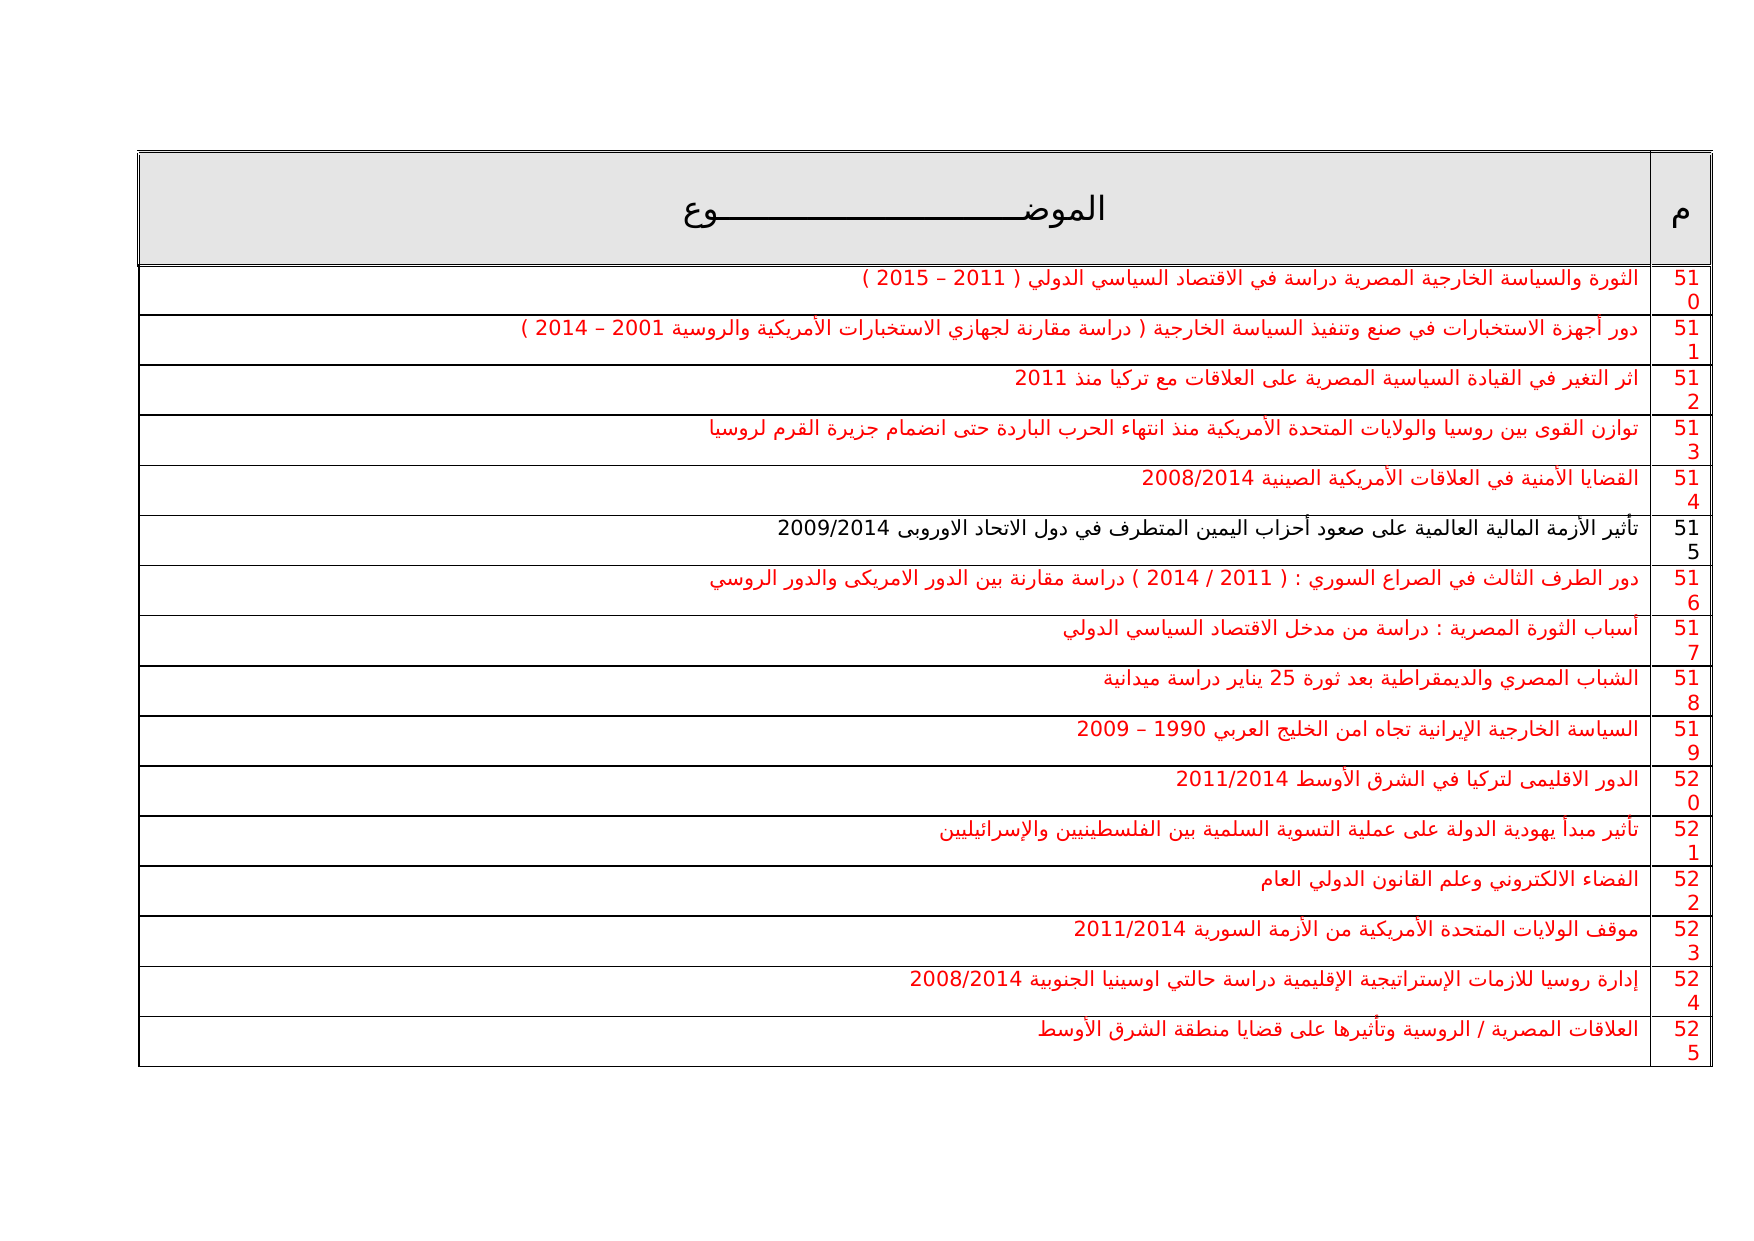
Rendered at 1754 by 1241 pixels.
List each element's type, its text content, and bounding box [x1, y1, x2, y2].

table_cell العلاقات المصرية / الروسية وتأثيرها على قضايا منطقة الشرق الأوسط [140, 1017, 1650, 1066]
table_cell الدور الاقليمى لتركيا في الشرق الأوسط 2011/2014 [140, 767, 1650, 815]
table_cell اثر التغير في القيادة السياسية المصرية على العلاقات مع تركيا منذ 2011 [140, 366, 1650, 414]
table_cell 519 [1651, 716, 1710, 765]
table_cell 511 [1651, 315, 1710, 364]
table_cell موقف الولايات المتحدة الأمريكية من الأزمة السورية 2011/2014 [140, 917, 1650, 966]
table_cell توازن القوى بين روسيا والولايات المتحدة الأمريكية منذ انتهاء الحرب الباردة حتى انضمام جزيرة القرم لروسيا [140, 416, 1650, 464]
table_cell 512 [1651, 365, 1710, 414]
table_cell تأثير مبدأ يهودية الدولة على عملية التسوية السلمية بين الفلسطينيين والإسرائيليين [140, 817, 1650, 865]
table_cell دور أجهزة الاستخبارات في صنع وتنفيذ السياسة الخارجية ( دراسة مقارنة لجهازي الاستخبارات الأمريكية والروسية 2001 – 2014 ) [140, 316, 1650, 364]
table_cell 522 [1651, 866, 1710, 915]
table_cell 523 [1651, 916, 1710, 966]
table_cell 517 [1651, 616, 1710, 665]
table_cell الثورة والسياسة الخارجية المصرية دراسة في الاقتصاد السياسي الدولي ( 2011 – 2015 ) [140, 267, 1650, 314]
table_cell 525 [1651, 1017, 1710, 1066]
table_cell السياسة الخارجية الإيرانية تجاه امن الخليج العربي 1990 – 2009 [140, 717, 1650, 765]
table_cell أسباب الثورة المصرية : دراسة من مدخل الاقتصاد السياسي الدولي [140, 616, 1650, 665]
table_cell 521 [1651, 816, 1710, 865]
table_cell دور الطرف الثالث في الصراع السوري : ( 2011 / 2014 ) دراسة مقارنة بين الدور الامريكى والدور الروسي [140, 566, 1650, 615]
table_cell إدارة روسيا للازمات الإستراتيجية الإقليمية دراسة حالتي اوسينيا الجنوبية 2008/2014 [140, 967, 1650, 1016]
table_header م [1651, 151, 1712, 264]
table_cell 515 [1651, 516, 1710, 565]
table_header الموضـــــــــــــــــــــــــــــــوع [139, 153, 1650, 264]
table_cell الشباب المصري والديمقراطية بعد ثورة 25 يناير دراسة ميدانية [140, 667, 1650, 715]
table_cell 520 [1651, 766, 1710, 815]
table_cell الفضاء الالكتروني وعلم القانون الدولي العام [140, 867, 1650, 915]
table_cell 524 [1651, 967, 1710, 1016]
table_cell تأثير الأزمة المالية العالمية على صعود أحزاب اليمين المتطرف في دول الاتحاد الاوروبى 2009/2014 [140, 516, 1650, 565]
table_cell 518 [1651, 666, 1710, 715]
table_cell 513 [1651, 415, 1710, 464]
table_cell 516 [1651, 566, 1710, 615]
table_cell 514 [1651, 466, 1710, 514]
table_cell 510 [1651, 267, 1710, 314]
table_cell القضايا الأمنية في العلاقات الأمريكية الصينية 2008/2014 [140, 466, 1650, 514]
